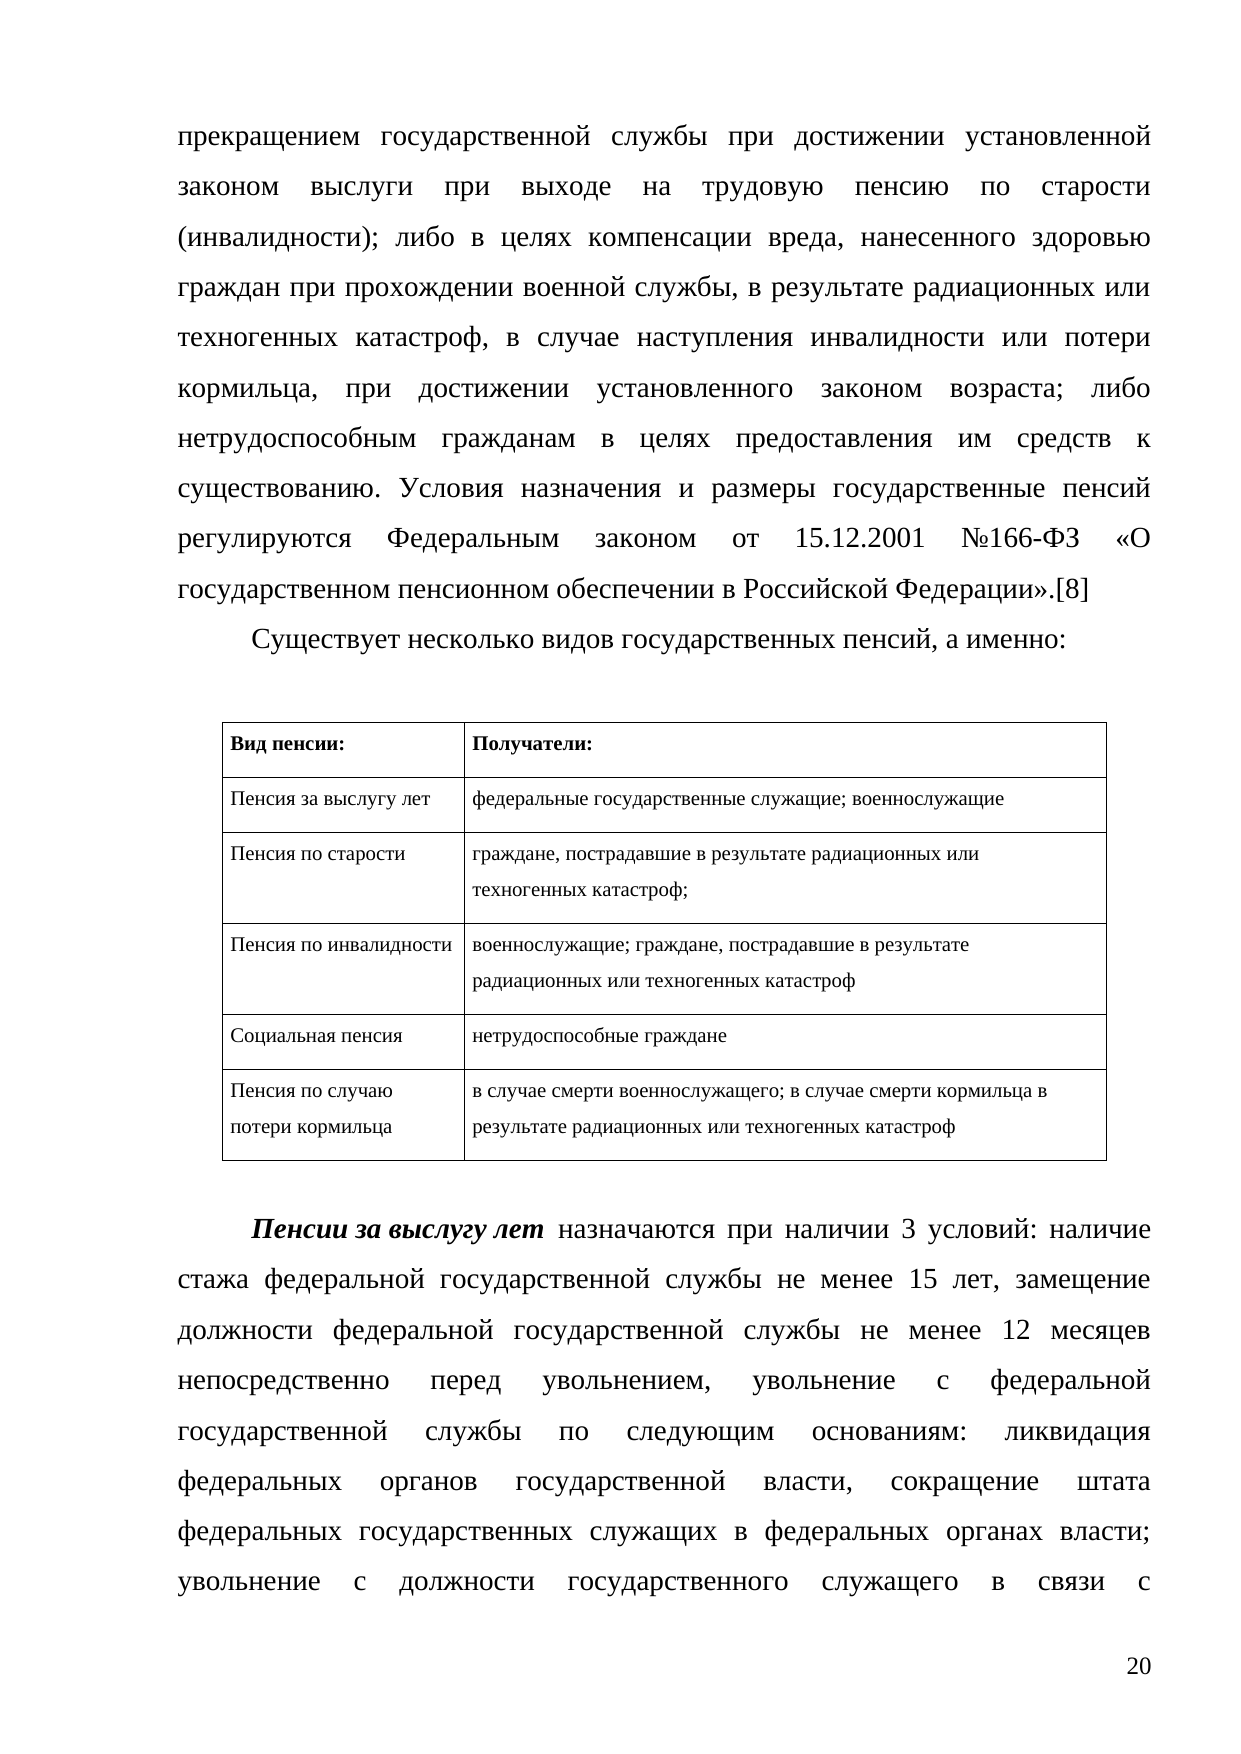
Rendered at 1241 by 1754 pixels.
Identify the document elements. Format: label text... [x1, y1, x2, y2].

table_cell в случае смерти военнослужащего; в случае смерти кормильца в результате радиационных или техногенных катастроф [465, 1070, 1106, 1160]
table_cell военнослужащие; граждане, пострадавшие в результате радиационных или техногенных катастроф [465, 924, 1106, 1014]
table_cell Пенсия за выслугу лет [223, 778, 464, 832]
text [177, 118, 1152, 604]
table_cell граждане, пострадавшие в результате радиационных или техногенных катастроф; [465, 833, 1106, 923]
table_header Вид пенсии: [223, 723, 464, 777]
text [177, 1211, 1152, 1597]
table_cell Пенсия по инвалидности [223, 924, 464, 1014]
table_cell нетрудоспособные граждане [465, 1015, 1106, 1069]
table_cell Пенсия по старости [223, 833, 464, 923]
table_cell федеральные государственные служащие; военнослужащие [465, 778, 1106, 832]
table_cell Социальная пенсия [223, 1015, 464, 1069]
table_cell Пенсия по случаю потери кормильца [223, 1070, 464, 1160]
text Существует несколько видов государственных пенсий, а именно: [177, 621, 1152, 655]
table_header Получатели: [465, 723, 1106, 777]
